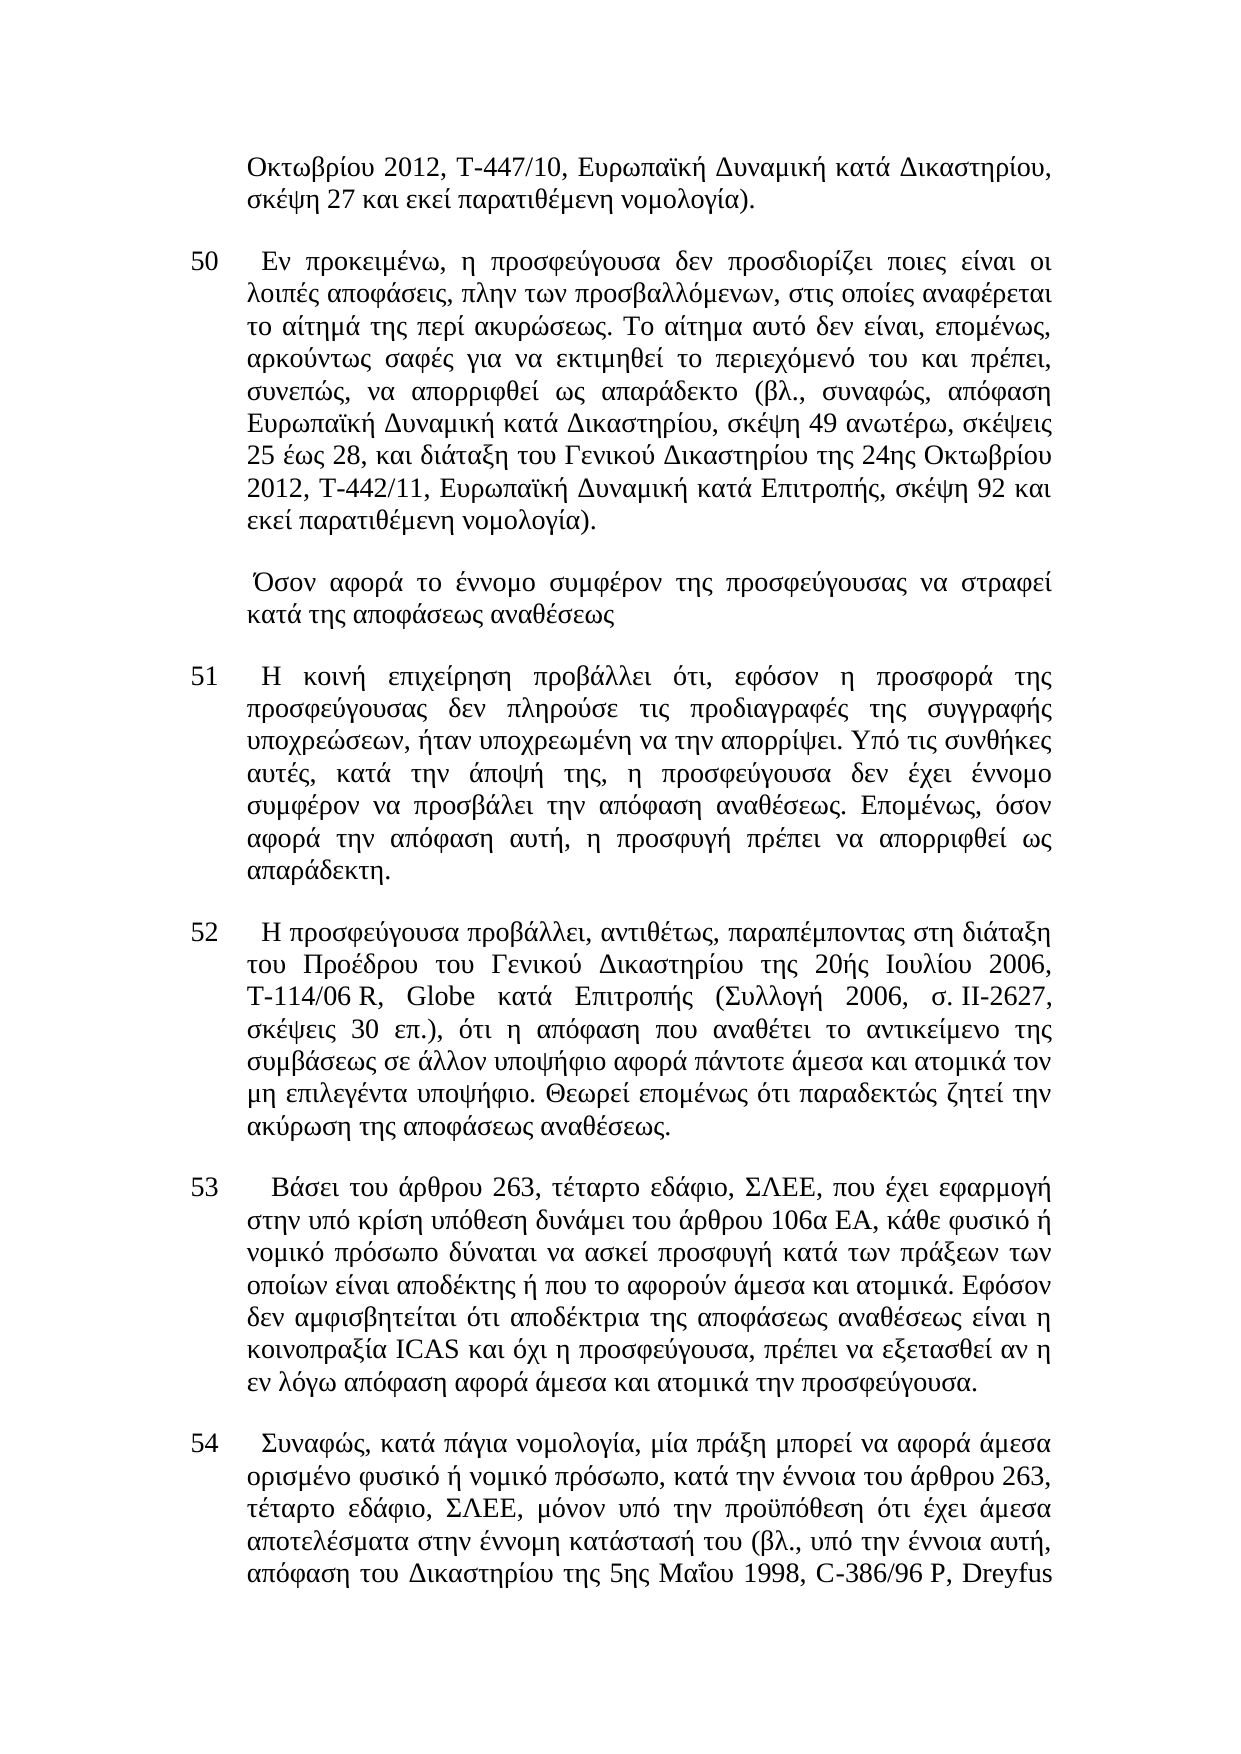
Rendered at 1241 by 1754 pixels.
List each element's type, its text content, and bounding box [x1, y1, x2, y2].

text 51 Η κοινή επιχείρηση προβάλλει ότι, εφόσον η προσφορά της προσφεύγουσας δεν πληρούσε τις προδιαγραφές της συγγραφής υποχρεώσεων, ήταν υποχρεωμένη να την απορρίψει. Υπό τις συνθήκες αυτές, κατά την άποψή της, η προσφεύγουσα δεν έχει έννομο συμφέρον να προσβάλει την απόφαση αναθέσεως. Επομένως, όσον αφορά την απόφαση αυτή, η προσφυγή πρέπει να απορριφθεί ως απαράδεκτη. [190, 659, 1053, 885]
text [190, 150, 1053, 215]
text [190, 1426, 1053, 1588]
text 50 Εν προκειμένω, η προσφεύγουσα δεν προσδιορίζει ποιες είναι οι λοιπές αποφάσεις, πλην των προσβαλλόμενων, στις οποίες αναφέρεται το αίτημά της περί ακυρώσεως. Το αίτημα αυτό δεν είναι, επομένως, αρκούντως σαφές για να εκτιμηθεί το περιεχόμενό του και πρέπει, συνεπώς, να απορριφθεί ως απαράδεκτο (βλ., συναφώς, απόφαση Ευρωπαϊκή Δυναμική κατά Δικαστηρίου, σκέψη 49 ανωτέρω, σκέψεις 25 έως 28, και διάταξη του Γενικού Δικαστηρίου της 24ης Οκτωβρίου 2012, T-442/11, Ευρωπαϊκή Δυναμική κατά Επιτροπής, σκέψη 92 και εκεί παρατιθέμενη νομολογία). [190, 244, 1053, 536]
text 52 Η προσφεύγουσα προβάλλει, αντιθέτως, παραπέμποντας στη διάταξη του Προέδρου του Γενικού Δικαστηρίου της 20ής Ιουλίου 2006, T-114/06 R, Globe κατά Επιτροπής (Συλλογή 2006, σ. II-2627, σκέψεις 30 επ.), ότι η απόφαση που αναθέτει το αντικείμενο της συμβάσεως σε άλλον υποψήφιο αφορά πάντοτε άμεσα και ατομικά τον μη επιλεγέντα υποψήφιο. Θεωρεί επομένως ότι παραδεκτώς ζητεί την ακύρωση της αποφάσεως αναθέσεως. [190, 914, 1053, 1141]
text 53 Βάσει του άρθρου 263, τέταρτο εδάφιο, ΣΛΕΕ, που έχει εφαρμογή στην υπό κρίση υπόθεση δυνάμει του άρθρου 106α EA, κάθε φυσικό ή νομικό πρόσωπο δύναται να ασκεί προσφυγή κατά των πράξεων των οποίων είναι αποδέκτης ή που το αφορούν άμεσα και ατομικά. Εφόσον δεν αμφισβητείται ότι αποδέκτρια της αποφάσεως αναθέσεως είναι η κοινοπραξία ICAS και όχι η προσφεύγουσα, πρέπει να εξετασθεί αν η εν λόγω απόφαση αφορά άμεσα και ατομικά την προσφεύγουσα. [190, 1171, 1053, 1397]
text Όσον αφορά το έννομο συμφέρον της προσφεύγουσας να στραφεί κατά της αποφάσεως αναθέσεως [247, 565, 1053, 629]
